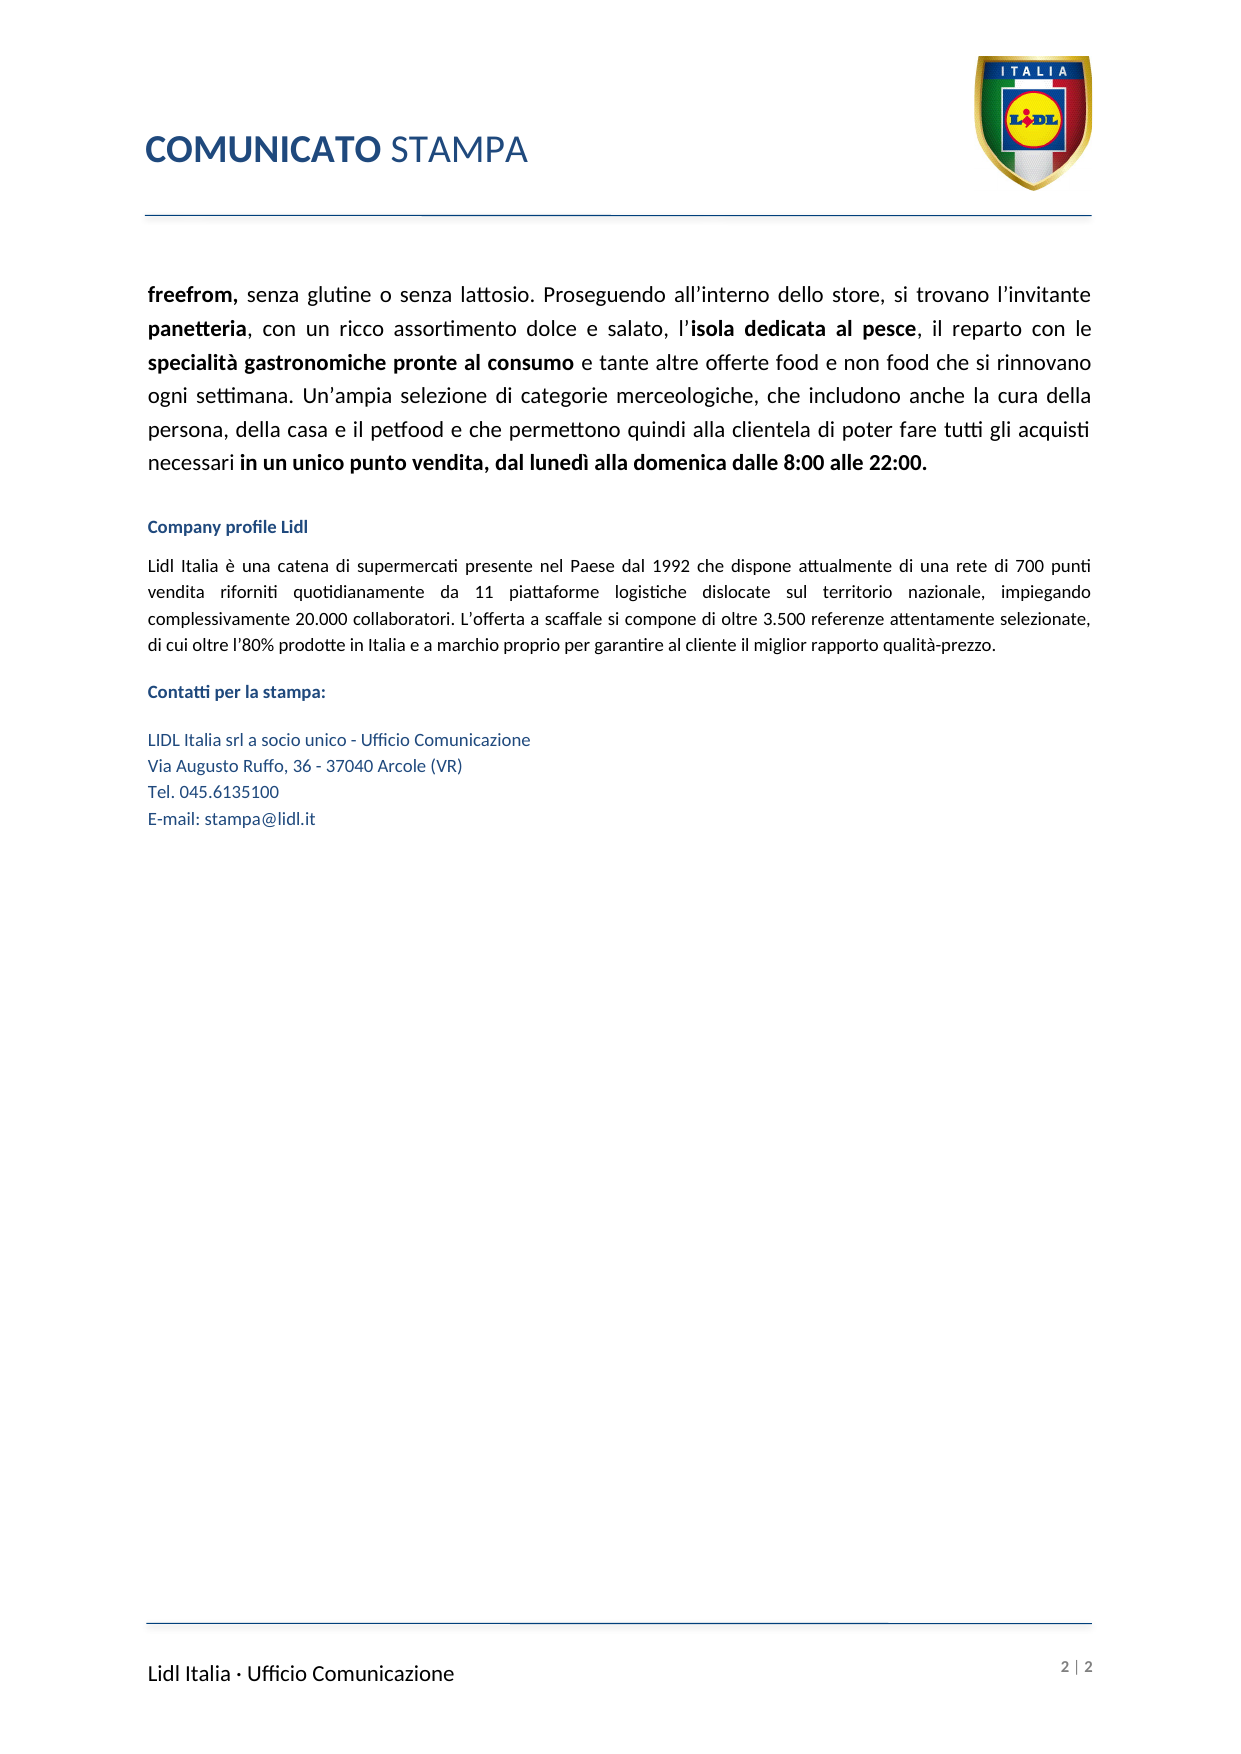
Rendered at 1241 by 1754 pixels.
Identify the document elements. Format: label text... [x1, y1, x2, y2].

text LIDL Italia srl a socio unico - Ufficio Comunicazione [148, 728, 1092, 751]
picture [974, 56, 1093, 191]
text E-mail: stampa@lidl.it [148, 807, 1092, 830]
text Via Augusto Ruffo, 36 - 37040 Arcole (VR) [148, 754, 1092, 777]
text Company profile Lidl [148, 515, 1092, 538]
text Tel. 045.6135100 [148, 780, 1092, 803]
text Lidl Italia è una catena di supermercati presente nel Paese dal 1992 che dispone attualmente di una rete di 700 punti vendita riforniti quotidianamente da 11 piattaforme logistiche dislocate sul territorio nazionale, impiegando complessivamente 20.000 collaboratori. L’offerta a scaffale si compone di oltre 3.500 referenze attentamente selezionate, di cui oltre l’80% prodotte in Italia e a marchio proprio per garantire al cliente il miglior rapporto qualità-prezzo. [148, 554, 1092, 656]
text Contatti per la stampa: [148, 681, 1092, 703]
